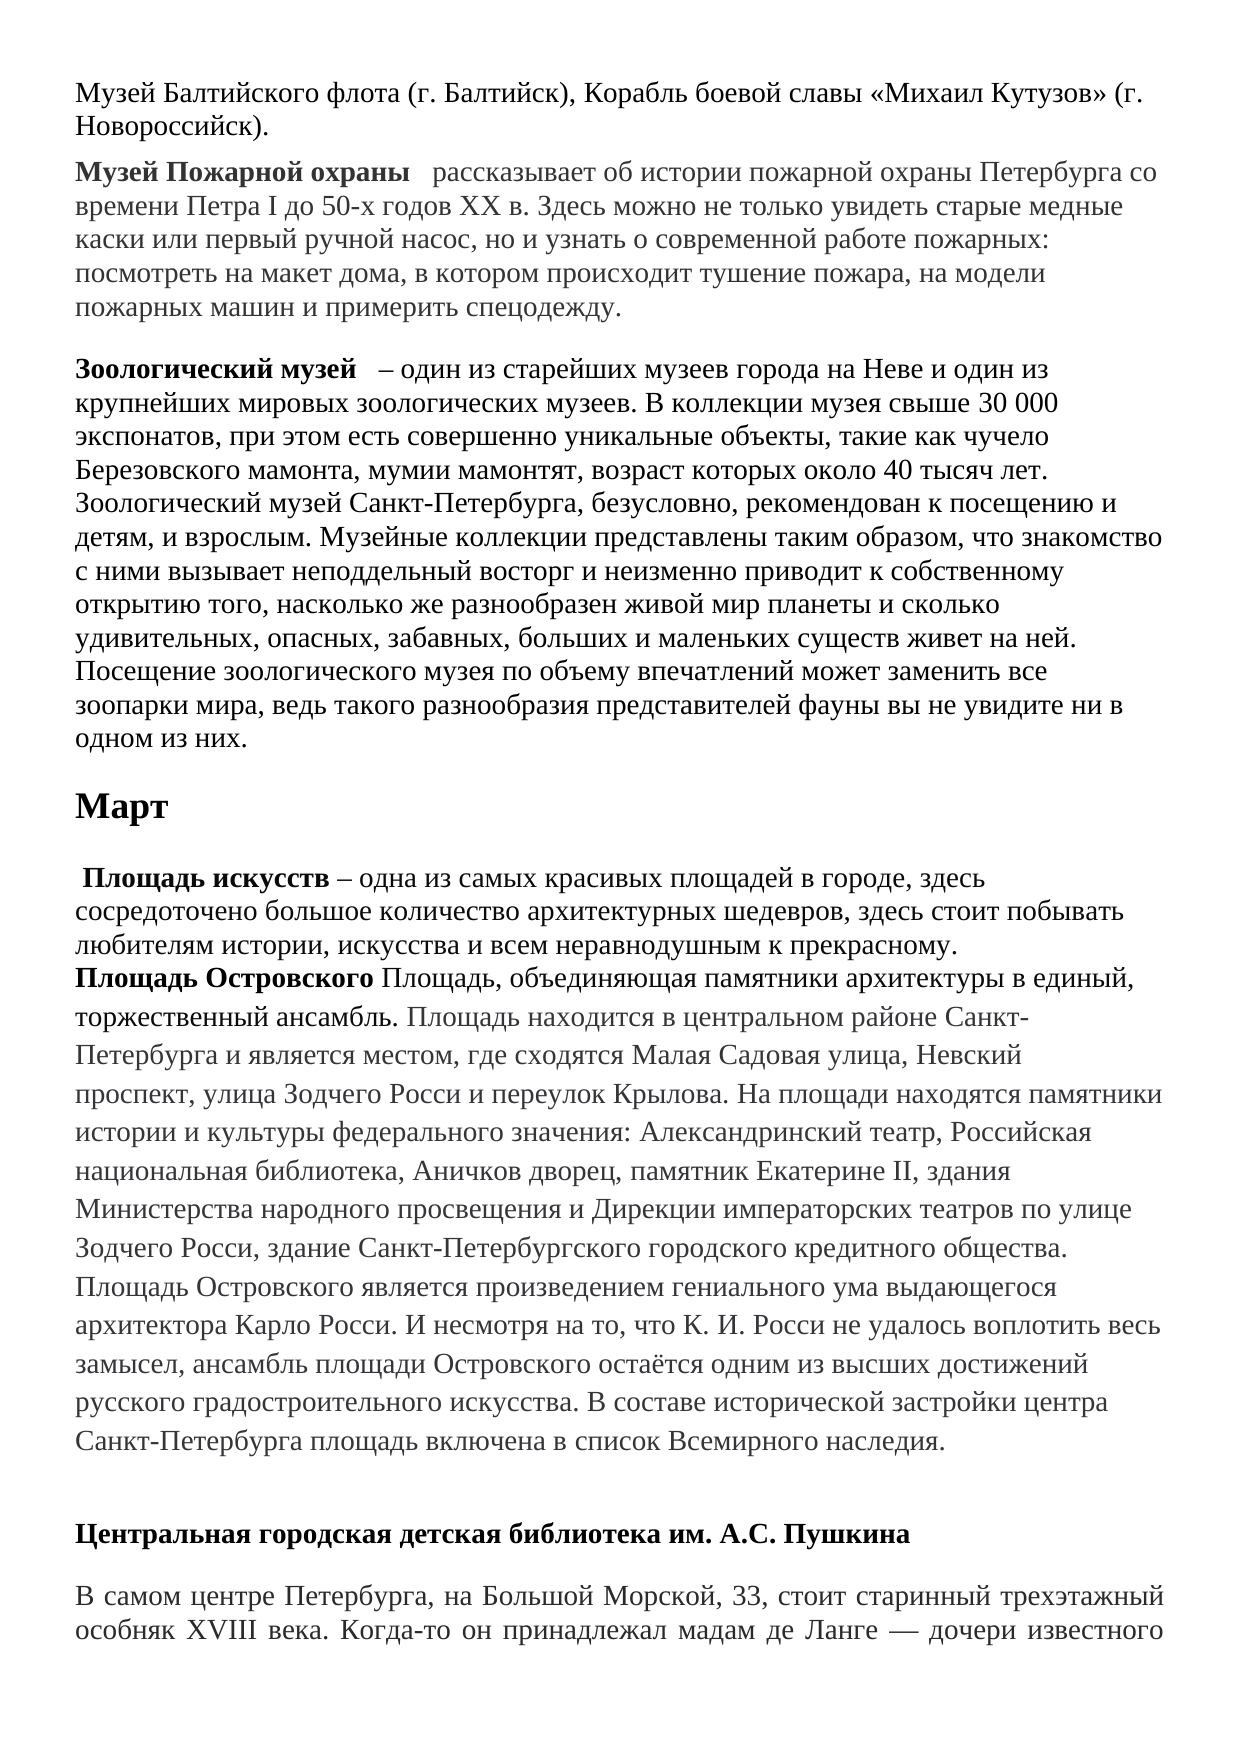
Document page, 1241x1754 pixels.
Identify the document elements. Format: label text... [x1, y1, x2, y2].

text Площадь искусств – одна из самых красивых площадей в городе, здесь сосредоточено большое количество архитектурных шедевров, здесь стоит побывать любителям истории, искусства и всем неравнодушным к прекрасному. [75, 860, 1165, 960]
text Зоологический музей – один из старейших музеев города на Неве и один из крупнейших мировых зоологических музеев. В коллекции музея свыше 30 000 экспонатов, при этом есть совершенно уникальные объекты, такие как чучело Березовского мамонта, мумии мамонтят, возраст которых около 40 тысяч лет. Зоологический музей Санкт-Петербурга, безусловно, рекомендован к посещению и детям, и взрослым. Музейные коллекции представлены таким образом, что знакомство с ними вызывает неподдельный восторг и неизменно приводит к собственному открытию того, насколько же разнообразен живой мир планеты и сколько удивительных, опасных, забавных, больших и маленьких существ живет на ней. Посещение зоологического музея по объему впечатлений может заменить все зоопарки мира, ведь такого разнообразия представителей фауны вы не увидите ни в одном из них. [75, 351, 1165, 754]
text Центральная городская детская библиотека им. А.С. Пушкина [75, 1516, 1165, 1549]
text Март [75, 783, 1165, 826]
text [75, 75, 1165, 142]
text Площадь Островского Площадь, объединяющая памятники архитектуры в единый, торжественный ансамбль. Площадь находится в центральном районе Санкт-Петербурга и является местом, где сходятся Малая Садовая улица, Невский проспект, улица Зодчего Росси и переулок Крылова. На площади находятся памятники истории и культуры федерального значения: Александринский театр, Российская национальная библиотека, Аничков дворец, памятник Екатерине ΙΙ, здания Министерства народного просвещения и Дирекции императорских театров по улице Зодчего Росси, здание Санкт-Петербургского городского кредитного общества. Площадь Островского является произведением гениального ума выдающегося архитектора Карло Росси. И несмотря на то, что К. И. Росси не удалось воплотить весь замысел, ансамбль площади Островского остаётся одним из высших достижений русского градостроительного искусства. В составе исторической застройки центра Санкт-Петербурга площадь включена в список Всемирного наследия. [75, 960, 1165, 1456]
text Музей Пожарной охраны рассказывает об истории пожарной охраны Петербурга со времени Петра I до 50-х годов XX в. Здесь можно не только увидеть старые медные каски или первый ручной насос, но и узнать о современной работе пожарных: посмотреть на макет дома, в котором происходит тушение пожара, на модели пожарных машин и примерить спецодежду. [75, 154, 1165, 322]
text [75, 1578, 1165, 1646]
